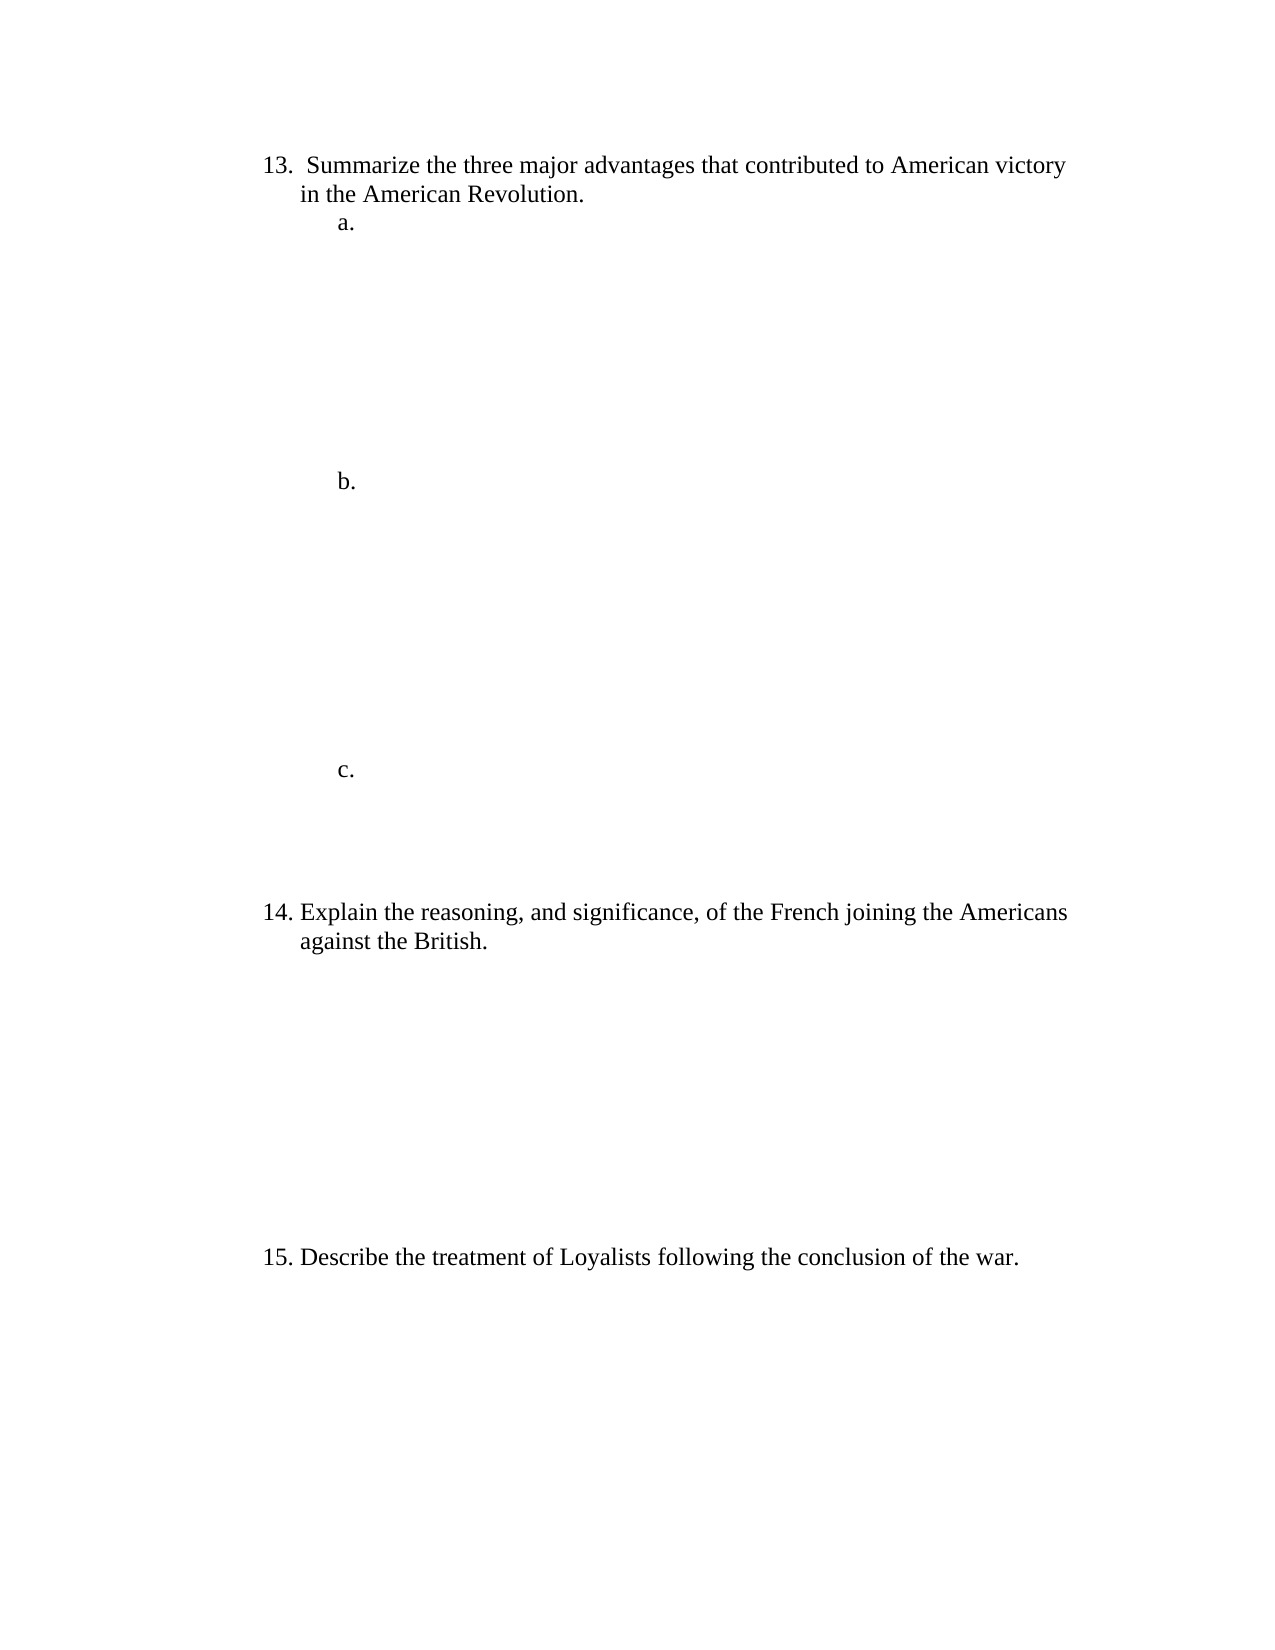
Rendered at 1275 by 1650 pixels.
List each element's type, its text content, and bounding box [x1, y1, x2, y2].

list Explain the reasoning, and significance, of the French joining the Americans against the British. [262, 897, 1087, 955]
list Describe the treatment of Loyalists following the conclusion of the war. [262, 1242, 1087, 1271]
list Summarize the three major advantages that contributed to American victory in the American Revolution. [262, 150, 1087, 207]
